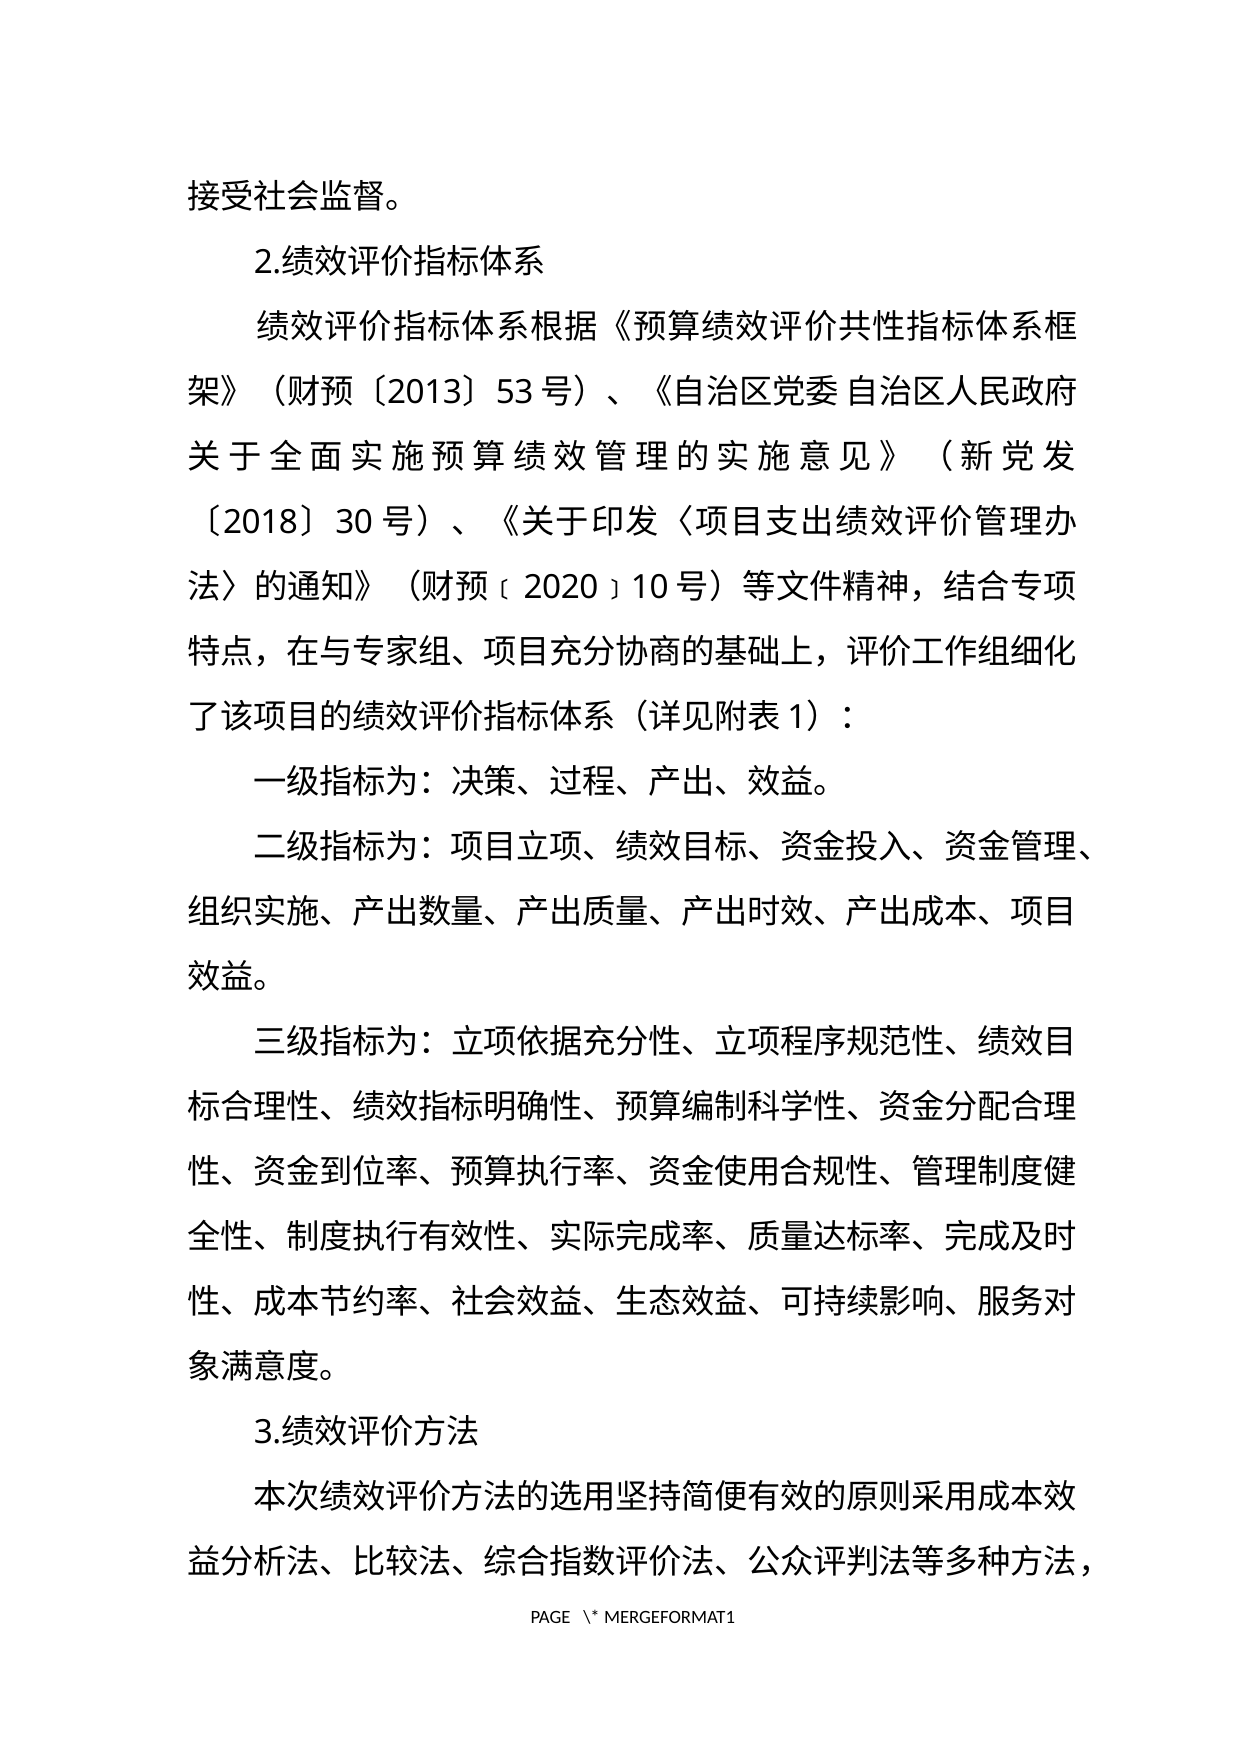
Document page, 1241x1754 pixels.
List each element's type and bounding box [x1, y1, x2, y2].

text [187, 162, 1078, 1592]
